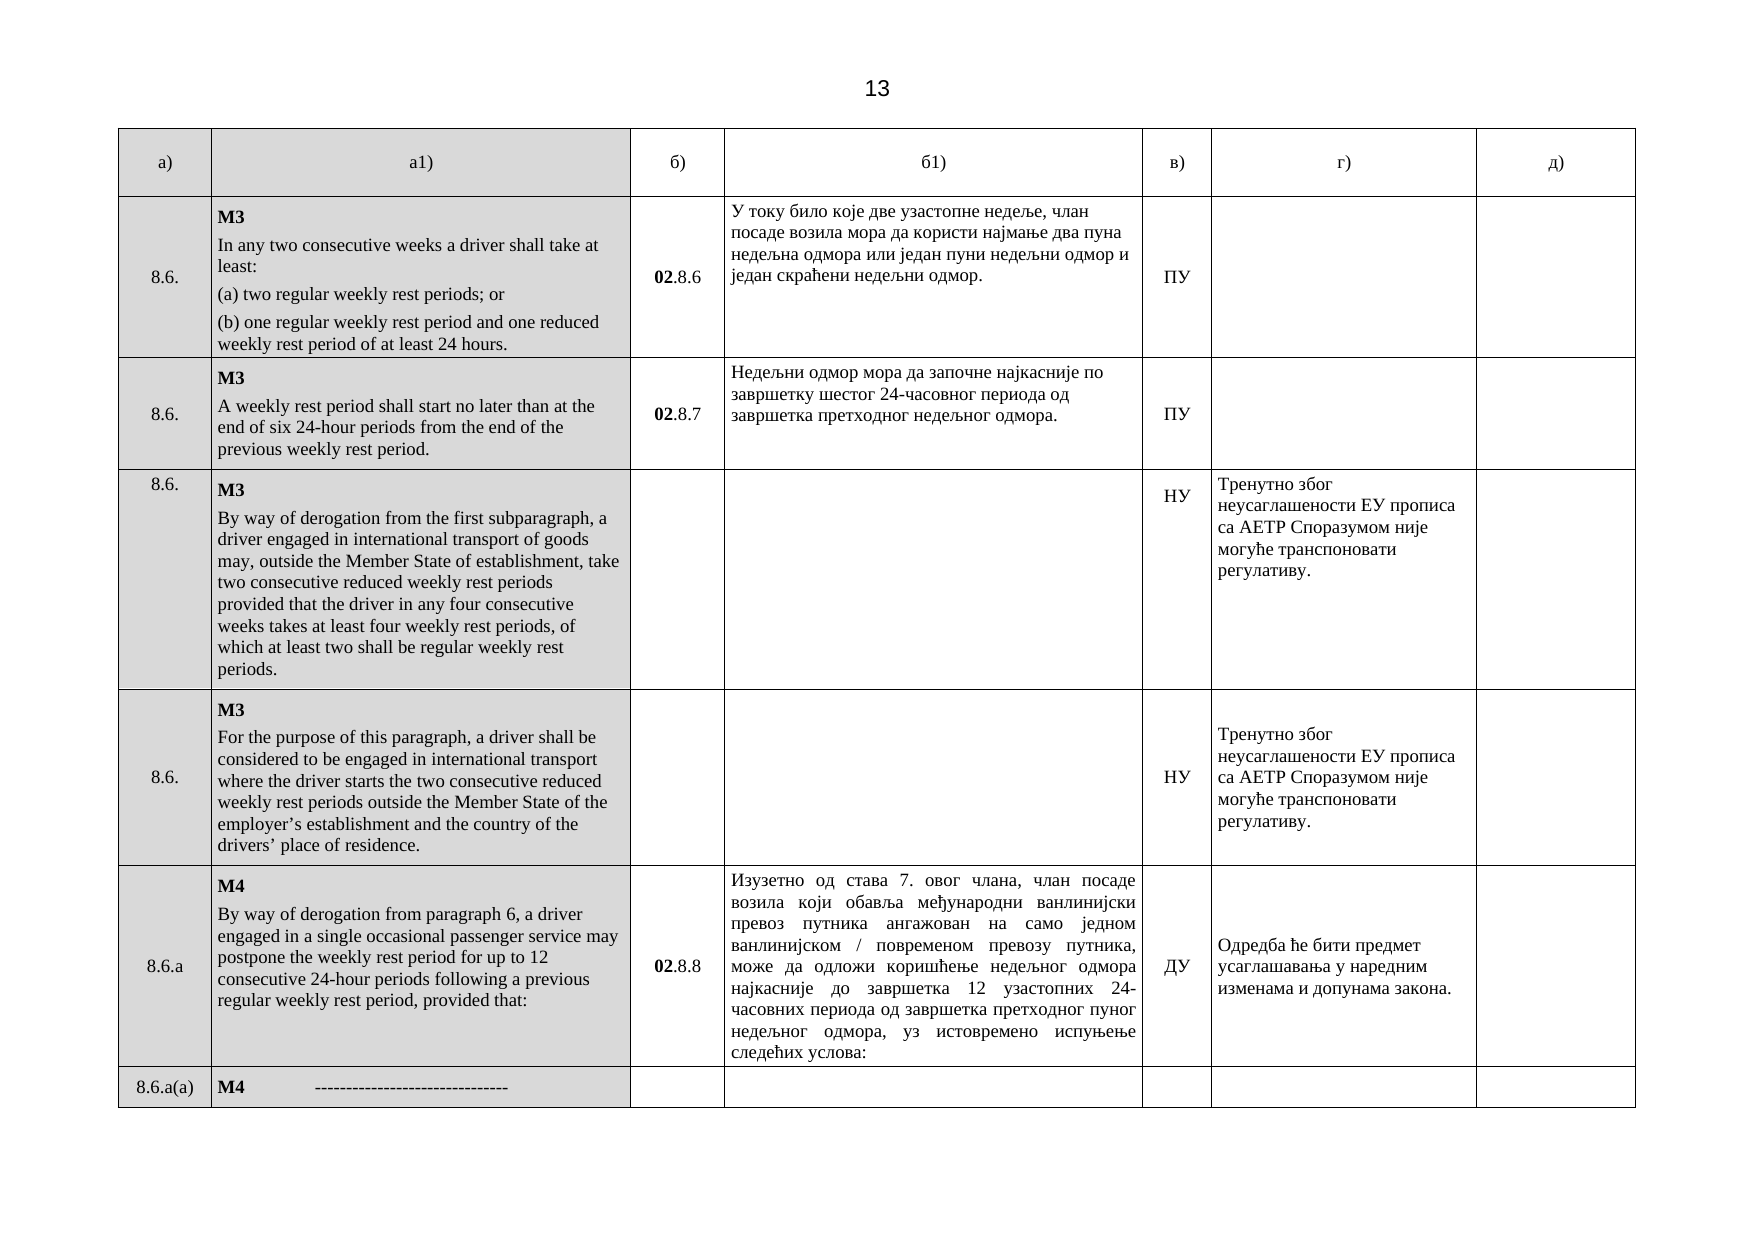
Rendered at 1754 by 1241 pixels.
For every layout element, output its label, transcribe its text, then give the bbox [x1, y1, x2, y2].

table_cell [1477, 358, 1635, 469]
table_cell [1212, 358, 1476, 469]
table_cell M3 For the purpose of this paragraph, a driver shall be considered to be engaged in international transport where the driver starts the two consecutive reduced weekly rest periods outside the Member State of the employer’s establishment and the country of the drivers’ place of residence. [212, 690, 630, 865]
table_cell [1477, 470, 1635, 688]
table_cell 8.6.a [119, 866, 211, 1066]
table_cell ДУ [1143, 866, 1211, 1066]
table_header д) [1477, 129, 1635, 196]
table_cell [725, 470, 1142, 688]
table_cell [631, 1067, 724, 1107]
table_cell M4 ------------------------------- [212, 1067, 630, 1107]
table_cell ПУ [1143, 197, 1211, 357]
table_cell M3 By way of derogation from the first subparagraph, a driver engaged in international transport of goods may, outside the Member State of establishment, take two consecutive reduced weekly rest periods provided that the driver in any four consecutive weeks takes at least four weekly rest periods, of which at least two shall be regular weekly rest periods. [212, 470, 630, 688]
table_cell [1143, 1067, 1211, 1107]
table_cell 02.8.7 [631, 358, 724, 469]
table_cell 8.6. [119, 197, 211, 357]
table_cell У току било које две узастопне недеље, члан посаде возила мора да користи најмање два пуна недељна одмора или један пуни недељни одмор и један скраћени недељни одмор. [725, 197, 1142, 357]
table_cell [1477, 690, 1635, 865]
table_header а1) [212, 129, 630, 196]
table_cell 8.6. [119, 470, 211, 688]
table_cell [725, 1067, 1142, 1107]
table_cell [1477, 866, 1635, 1066]
table_cell 8.6. [119, 358, 211, 469]
table_cell [725, 690, 1142, 865]
table_cell M3 A weekly rest period shall start no later than at the end of six 24-hour periods from the end of the previous weekly rest period. [212, 358, 630, 469]
table_cell [1477, 1067, 1635, 1107]
table_cell M4 By way of derogation from paragraph 6, a driver engaged in a single occasional passenger service may postpone the weekly rest period for up to 12 consecutive 24-hour periods following a previous regular weekly rest period, provided that: [212, 866, 630, 1066]
table_cell ПУ [1143, 358, 1211, 469]
table_header а) [119, 129, 211, 196]
table_cell Недељни одмор мора да започне најкасније по завршетку шестог 24-часовног периода од завршетка претходног недељног одмора. [725, 358, 1142, 469]
table_cell 8.6. [119, 690, 211, 865]
table_cell [1212, 197, 1476, 357]
table_header б) [631, 129, 724, 196]
table_cell [1212, 1067, 1476, 1107]
table_cell Тренутно због неусаглашености ЕУ прописа са АЕТР Споразумом није могуће транспоновати регулативу. [1212, 470, 1476, 688]
table_cell 02.8.6 [631, 197, 724, 357]
table_cell [631, 690, 724, 865]
table_cell НУ [1143, 470, 1211, 688]
table_cell [631, 470, 724, 688]
table_cell 8.6.a(a) [119, 1067, 211, 1107]
table_cell НУ [1143, 690, 1211, 865]
table_cell M3 In any two consecutive weeks a driver shall take at least: (a) two regular weekly rest periods; or (b) one regular weekly rest period and one reduced weekly rest period of at least 24 hours. [212, 197, 630, 357]
table_cell 02.8.8 [631, 866, 724, 1066]
table_cell [1477, 197, 1635, 357]
table_cell Изузетно од става 7. овог члана, члан посаде возила који обавља међународни ванлинијски превоз путника ангажован на само једном ванлинијском / повременом превозу путника, може да одложи коришћење недељног одмора најкасније до завршетка 12 узастопних 24-часовних периода од завршетка претходног пуног недељног одмора, уз истовремено испуњење следећих услова: [725, 866, 1142, 1066]
table_header б1) [725, 129, 1142, 196]
table_header в) [1143, 129, 1211, 196]
table_cell Одредба ће бити предмет усаглашавања у наредним изменама и допунама закона. [1212, 866, 1476, 1066]
table_cell Тренутно због неусаглашености ЕУ прописа са АЕТР Споразумом није могуће транспоновати регулативу. [1212, 690, 1476, 865]
table_header г) [1212, 129, 1476, 196]
